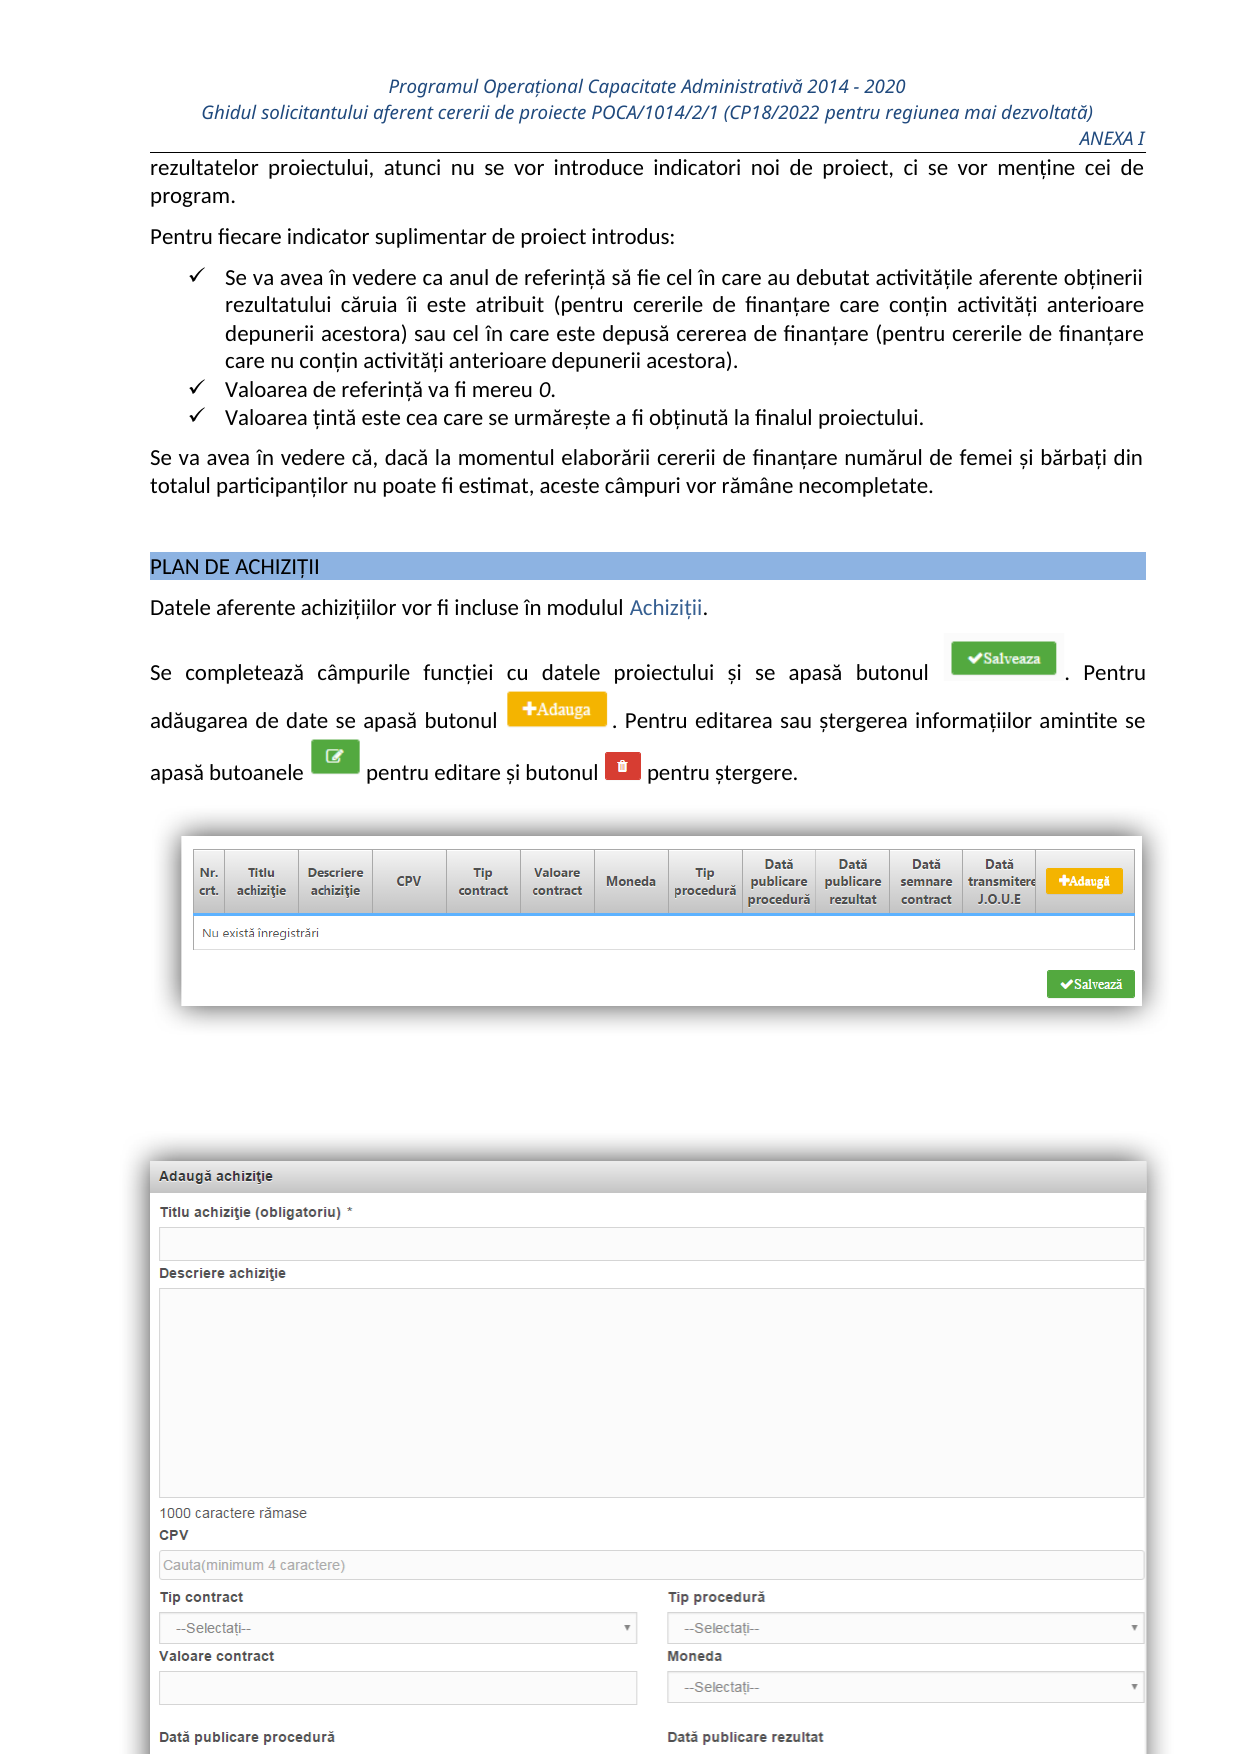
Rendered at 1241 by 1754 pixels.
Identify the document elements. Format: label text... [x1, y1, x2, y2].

text Datele aferente achizițiilor vor fi incluse în modulul Achiziții. [150, 593, 1146, 621]
text PLAN DE ACHIZIȚII [150, 552, 1146, 580]
picture [505, 688, 612, 729]
list Valoarea de referință va fi mereu 0. [187, 375, 1146, 403]
picture [150, 1161, 1147, 1754]
text Pentru fiecare indicator suplimentar de proiect introdus: [150, 222, 1146, 250]
picture [309, 736, 361, 781]
list Valoarea țintă este cea care se urmărește a fi obținută la finalul proiectului. [187, 403, 1146, 431]
text Se va avea în vedere că, dacă la momentul elaborării cererii de finanțare numărul de femei și bărbați din totalul participanților nu poate fi estimat, aceste câmpuri vor rămâne necompletate. [150, 443, 1146, 499]
picture [943, 633, 1065, 681]
picture [181, 836, 1142, 1006]
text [150, 153, 1146, 209]
picture [604, 750, 642, 781]
list Se va avea în vedere ca anul de referință să fie cel în care au debutat activitățile aferente obținerii rezultatului căruia îi este atribuit (pentru cererile de finanțare care conțin activități anterioare depunerii acestora) sau cel în care este depusă cererea de finanțare (pentru cererile de finanțare care nu conțin activități anterioare depunerii acestora). [187, 263, 1146, 375]
text Se completează câmpurile funcției cu datele proiectului și se apasă butonul . Pentru adăugarea de date se apasă butonul . Pentru editarea sau ștergerea informațiilor amintite se apasă butoanele pentru editare și butonul pentru ștergere. [150, 633, 1146, 786]
